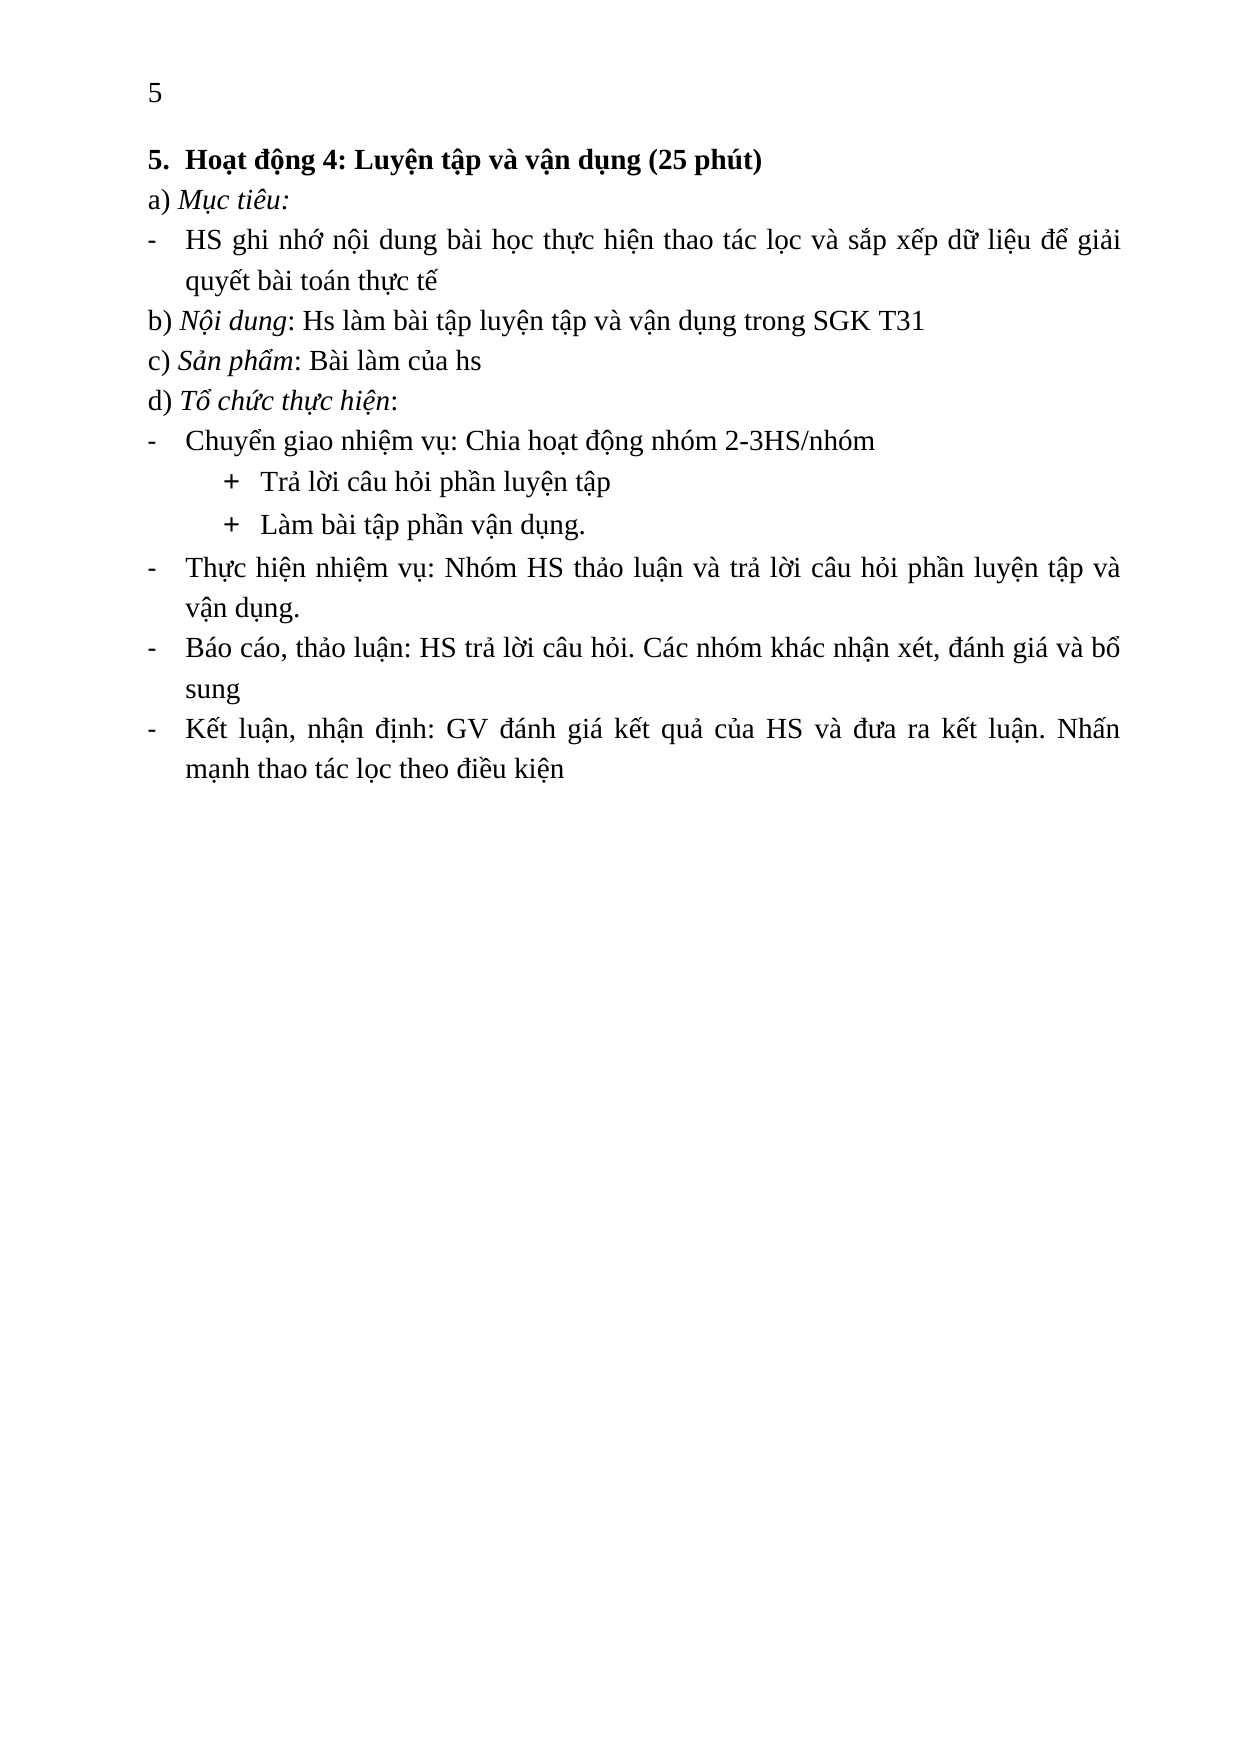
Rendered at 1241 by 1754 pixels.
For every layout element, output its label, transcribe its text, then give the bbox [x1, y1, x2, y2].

list Thực hiện nhiệm vụ: Nhóm HS thảo luận và trả lời câu hỏi phần luyện tập và vận dụng. [148, 550, 1122, 624]
list Trả lời câu hỏi phần luyện tập [223, 464, 1122, 500]
text a) Mục tiêu: [148, 182, 1122, 216]
list HS ghi nhớ nội dung bài học thực hiện thao tác lọc và sắp xếp dữ liệu để giải quyết bài toán thực tế [148, 222, 1122, 296]
text c) Sản phẩm: Bài làm của hs [148, 343, 1122, 377]
text d) Tổ chức thực hiện: [148, 383, 1122, 417]
list Báo cáo, thảo luận: HS trả lời câu hỏi. Các nhóm khác nhận xét, đánh giá và bổ sung [148, 631, 1122, 704]
list Chuyển giao nhiệm vụ: Chia hoạt động nhóm 2-3HS/nhóm [148, 423, 1122, 457]
list Hoạt động 4: Luyện tập và vận dụng (25 phút) [148, 142, 1122, 176]
list Kết luận, nhận định: GV đánh giá kết quả của HS và đưa ra kết luận. Nhấn mạnh thao tác lọc theo điều kiện [148, 711, 1122, 785]
text b) Nội dung: Hs làm bài tập luyện tập và vận dụng trong SGK T31 [148, 303, 1122, 336]
list Làm bài tập phần vận dụng. [223, 507, 1122, 543]
